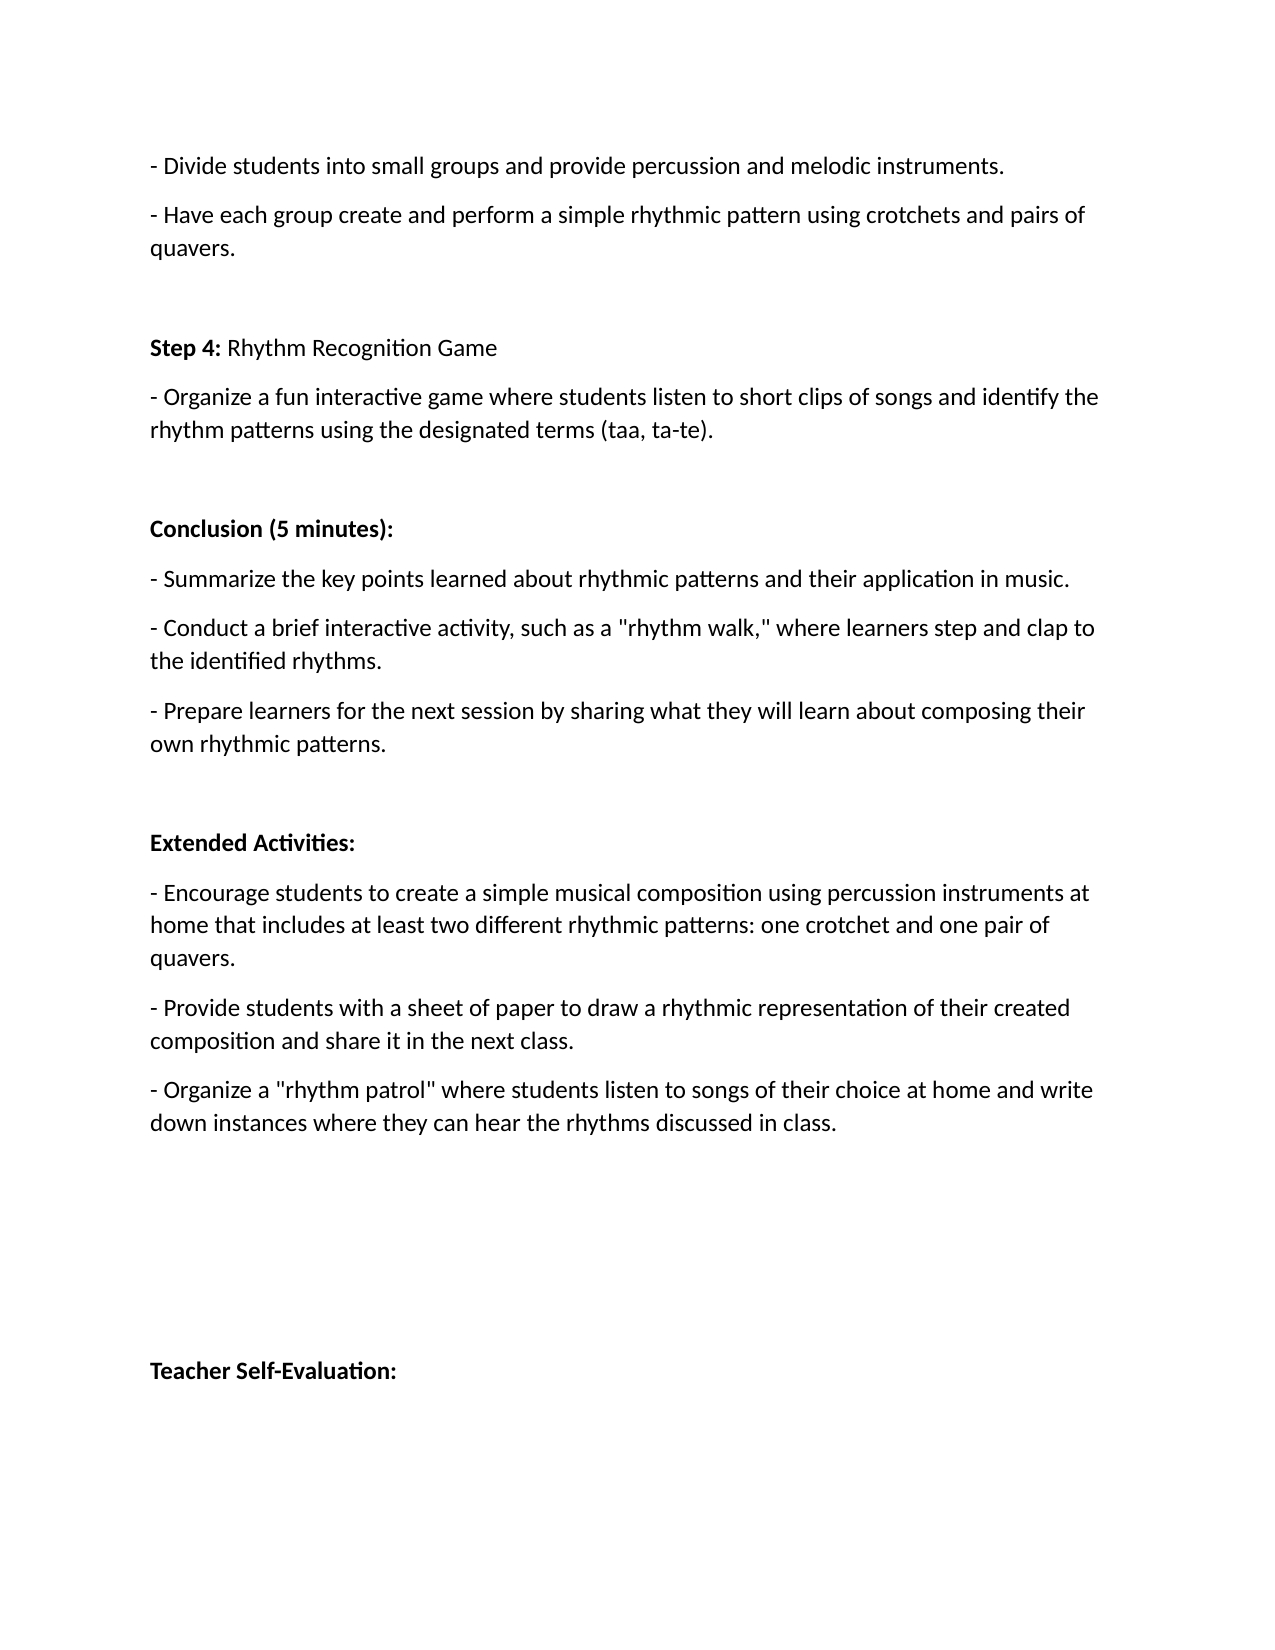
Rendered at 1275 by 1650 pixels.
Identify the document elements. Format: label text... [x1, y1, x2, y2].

text - Conduct a brief interactive activity, such as a "rhythm walk," where learners step and clap to the identified rhythms. [150, 612, 1125, 676]
text Step 4: Rhythm Recognition Game [150, 332, 1125, 362]
text Conclusion (5 minutes): [150, 513, 1125, 544]
text - Provide students with a sheet of paper to draw a rhythmic representation of their created composition and share it in the next class. [150, 992, 1125, 1056]
text - Encourage students to create a simple musical composition using percussion instruments at home that includes at least two different rhythmic patterns: one crotchet and one pair of quavers. [150, 877, 1125, 973]
text - Summarize the key points learned about rhythmic patterns and their application in music. [150, 563, 1125, 593]
text - Have each group create and perform a simple rhythmic pattern using crotchets and pairs of quavers. [150, 199, 1125, 263]
text - Organize a "rhythm patrol" where students listen to songs of their choice at home and write down instances where they can hear the rhythms discussed in class. [150, 1074, 1125, 1138]
text Teacher Self-Evaluation: [150, 1355, 1125, 1386]
text - Divide students into small groups and provide percussion and melodic instruments. [150, 150, 1125, 181]
text - Organize a fun interactive game where students listen to short clips of songs and identify the rhythm patterns using the designated terms (taa, ta-te). [150, 381, 1125, 445]
text - Prepare learners for the next session by sharing what they will learn about composing their own rhythmic patterns. [150, 695, 1125, 758]
text Extended Activities: [150, 827, 1125, 858]
